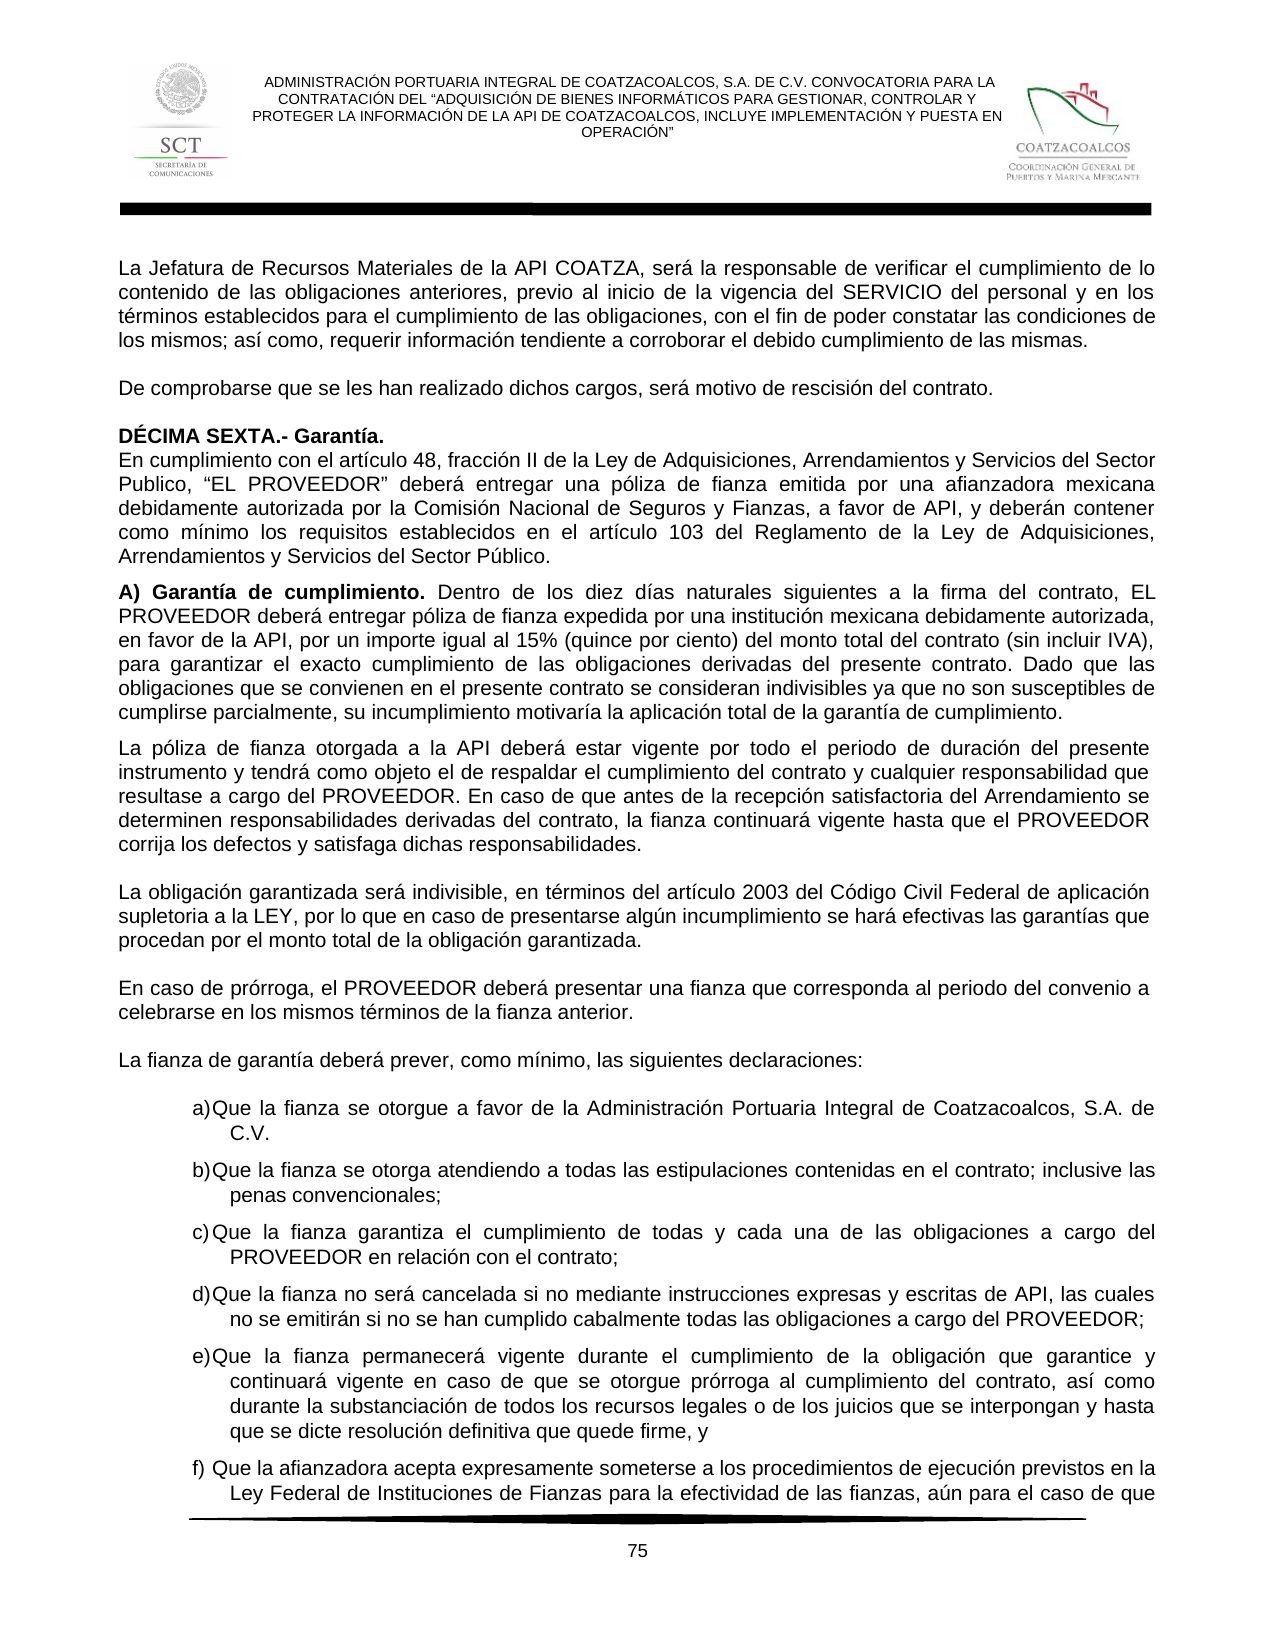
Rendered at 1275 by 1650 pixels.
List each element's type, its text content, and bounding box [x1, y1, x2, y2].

list Que la fianza se otorgue a favor de la Administración Portuaria Integral de Coatzacoalcos, S.A. de C.V. [192, 1096, 1157, 1145]
text La póliza de fianza otorgada a la API deberá estar vigente por todo el periodo de duración del presente instrumento y tendrá como objeto el de respaldar el cumplimiento del contrato y cualquier responsabilidad que resultase a cargo del PROVEEDOR. En caso de que antes de la recepción satisfactoria del Arrendamiento se determinen responsabilidades derivadas del contrato, la fianza continuará vigente hasta que el PROVEEDOR corrija los defectos y satisfaga dichas responsabilidades. [118, 736, 1152, 856]
list Que la fianza se otorga atendiendo a todas las estipulaciones contenidas en el contrato; inclusive las penas convencionales; [192, 1158, 1157, 1207]
list Que la fianza no será cancelada si no mediante instrucciones expresas y escritas de API, las cuales no se emitirán si no se han cumplido cabalmente todas las obligaciones a cargo del PROVEEDOR; [192, 1282, 1157, 1331]
text A) Garantía de cumplimiento. Dentro de los diez días naturales siguientes a la firma del contrato, EL PROVEEDOR deberá entregar póliza de fianza expedida por una institución mexicana debidamente autorizada, en favor de la API, por un importe igual al 15% (quince por ciento) del monto total del contrato (sin incluir IVA), para garantizar el exacto cumplimiento de las obligaciones derivadas del presente contrato. Dado que las obligaciones que se convienen en el presente contrato se consideran indivisibles ya que no son susceptibles de cumplirse parcialmente, su incumplimiento motivaría la aplicación total de la garantía de cumplimiento. [118, 580, 1157, 724]
picture [1006, 83, 1140, 182]
text En cumplimiento con el artículo 48, fracción II de la Ley de Adquisiciones, Arrendamientos y Servicios del Sector Publico, “EL PROVEEDOR” deberá entregar una póliza de fianza emitida por una afianzadora mexicana debidamente autorizada por la Comisión Nacional de Seguros y Fianzas, a favor de API, y deberán contener como mínimo los requisitos establecidos en el artículo 103 del Reglamento de la Ley de Adquisiciones, Arrendamientos y Servicios del Sector Público. [118, 448, 1157, 567]
list Que la fianza garantiza el cumplimiento de todas y cada una de las obligaciones a cargo del PROVEEDOR en relación con el contrato; [192, 1220, 1157, 1269]
text De comprobarse que se les han realizado dichos cargos, será motivo de rescisión del contrato. [118, 376, 1166, 400]
text La fianza de garantía deberá prever, como mínimo, las siguientes declaraciones: [118, 1048, 1152, 1072]
text La obligación garantizada será indivisible, en términos del artículo 2003 del Código Civil Federal de aplicación supletoria a la LEY, por lo que en caso de presentarse algún incumplimiento se hará efectivas las garantías que procedan por el monto total de la obligación garantizada. [118, 880, 1152, 952]
text DÉCIMA SEXTA.- Garantía. [118, 424, 1157, 448]
text En caso de prórroga, el PROVEEDOR deberá presentar una fianza que corresponda al periodo del convenio a celebrarse en los mismos términos de la fianza anterior. [118, 976, 1152, 1024]
list Que la fianza permanecerá vigente durante el cumplimiento de la obligación que garantice y continuará vigente en caso de que se otorgue prórroga al cumplimiento del contrato, así como durante la substanciación de todos los recursos legales o de los juicios que se interpongan y hasta que se dicte resolución definitiva que quede firme, y [192, 1344, 1157, 1443]
text La Jefatura de Recursos Materiales de la API COATZA, será la responsable de verificar el cumplimiento de lo contenido de las obligaciones anteriores, previo al inicio de la vigencia del SERVICIO del personal y en los términos establecidos para el cumplimiento de las obligaciones, con el fin de poder constatar las condiciones de los mismos; así como, requerir información tendiente a corroborar el debido cumplimiento de las mismas. [118, 256, 1157, 352]
picture [129, 63, 233, 179]
